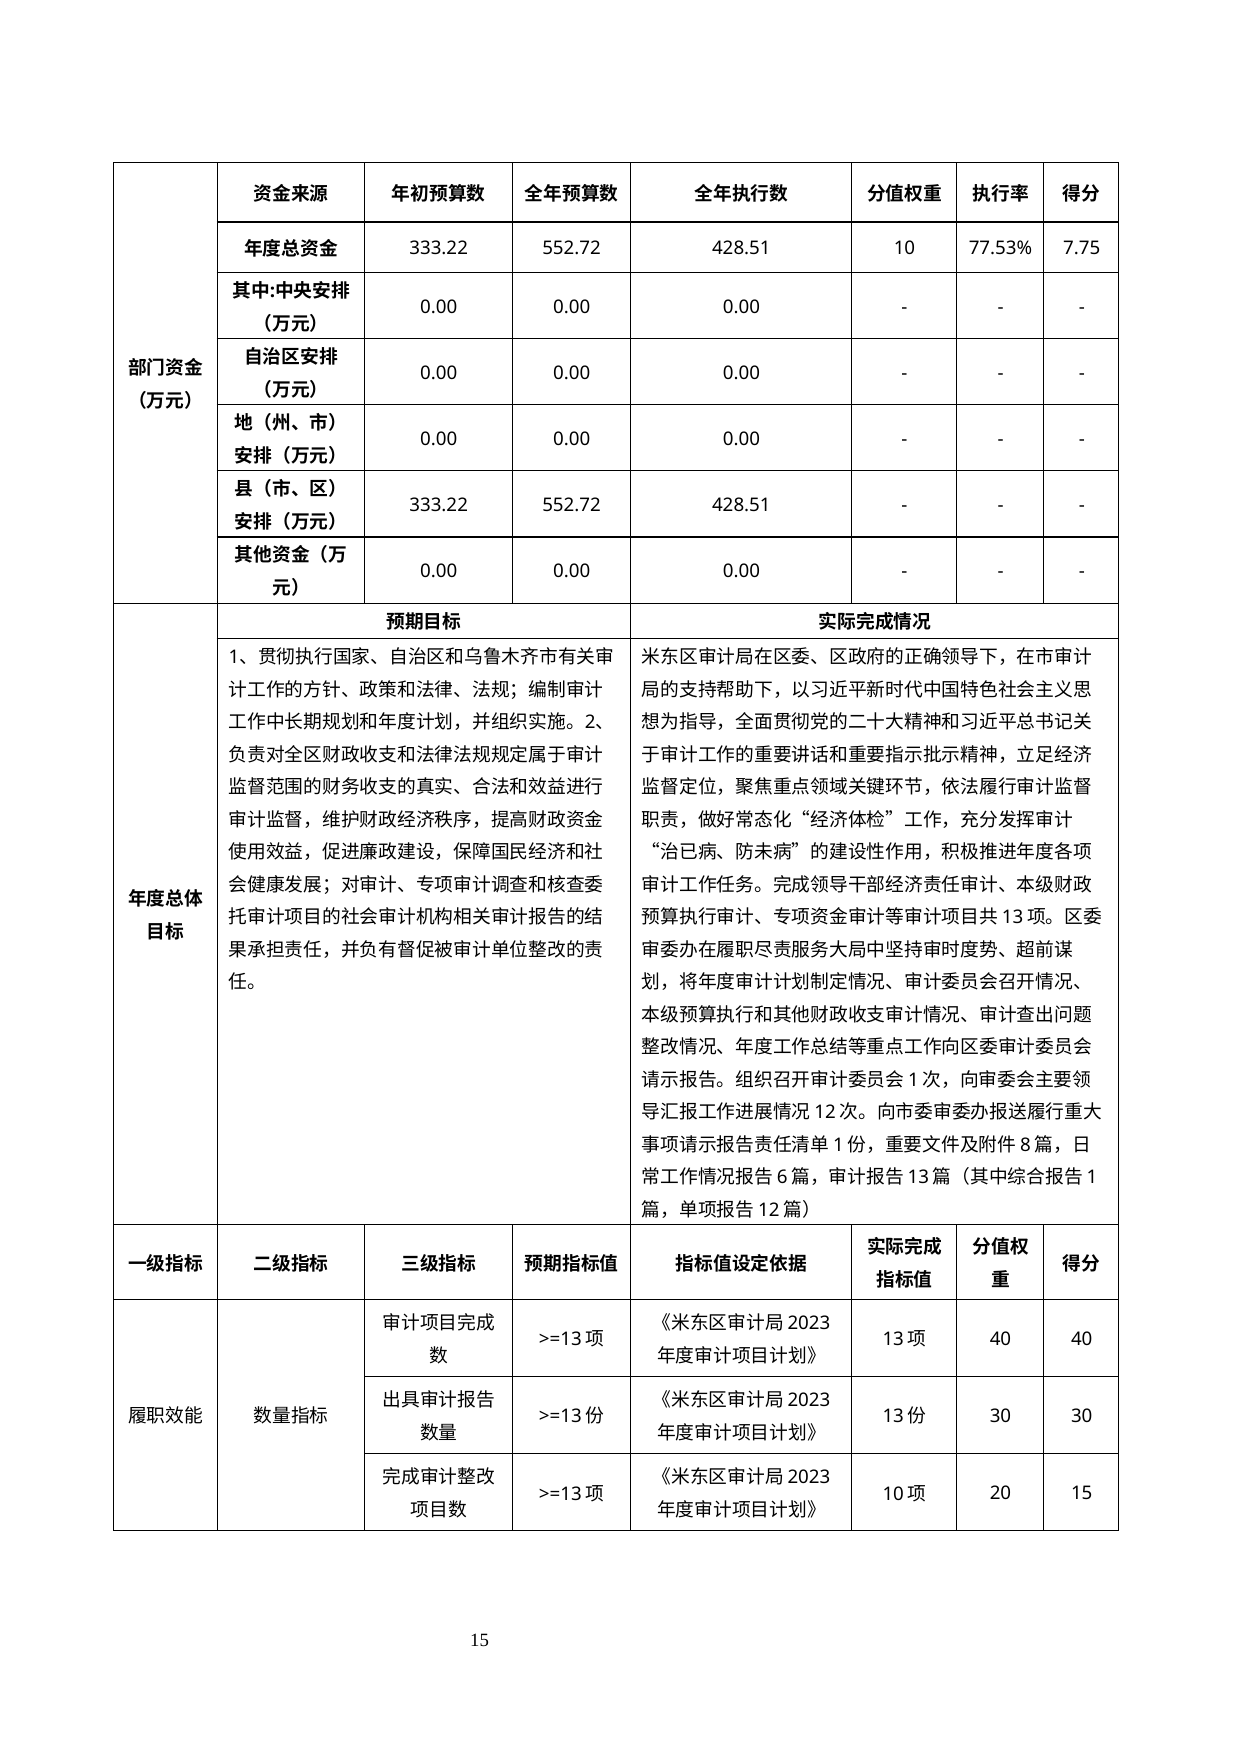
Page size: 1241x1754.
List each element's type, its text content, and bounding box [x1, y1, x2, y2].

table_cell 30 [957, 1377, 1043, 1453]
table_cell 年度总体目标 [114, 604, 217, 1224]
table_cell 全年执行数 [631, 163, 851, 221]
table_cell 552.72 [513, 471, 630, 536]
table_cell 审计项目完成数 [365, 1300, 512, 1376]
table_cell 0.00 [513, 538, 630, 602]
table_cell 428.51 [631, 471, 851, 536]
table_cell 实际完成指标值 [852, 1225, 956, 1299]
table_cell - [852, 538, 956, 602]
table_cell 《米东区审计局2023年度审计项目计划》 [631, 1454, 851, 1530]
table_cell 13项 [852, 1300, 956, 1376]
table_cell - [1044, 273, 1118, 338]
table_cell - [1044, 405, 1118, 470]
table_cell 县（市、区）安排（万元） [218, 471, 364, 536]
table_cell 0.00 [365, 273, 512, 338]
table_cell 0.00 [365, 405, 512, 470]
table_cell 自治区安排（万元） [218, 339, 364, 404]
table_cell 0.00 [365, 538, 512, 602]
table_cell 7.75 [1044, 223, 1118, 272]
table_cell - [957, 339, 1043, 404]
table_cell 指标值设定依据 [631, 1225, 851, 1299]
table_cell 0.00 [631, 273, 851, 338]
table_cell 10项 [852, 1454, 956, 1530]
table_cell 年初预算数 [365, 163, 512, 221]
table_cell 0.00 [513, 273, 630, 338]
table_cell 三级指标 [365, 1225, 512, 1299]
table_cell 552.72 [513, 223, 630, 272]
table_cell >=13项 [513, 1300, 630, 1376]
table_cell 预期指标值 [513, 1225, 630, 1299]
table_cell 0.00 [513, 405, 630, 470]
table_cell 出具审计报告数量 [365, 1377, 512, 1453]
table_cell 分值权重 [957, 1225, 1043, 1299]
table_cell 二级指标 [218, 1225, 364, 1299]
table_cell 333.22 [365, 223, 512, 272]
table_cell - [852, 339, 956, 404]
table_cell 40 [957, 1300, 1043, 1376]
table_cell 预期目标 [218, 604, 630, 638]
table_cell 0.00 [631, 538, 851, 602]
table_cell 其他资金（万元） [218, 538, 364, 602]
table_cell - [1044, 339, 1118, 404]
table_cell 0.00 [631, 405, 851, 470]
table_cell 0.00 [513, 339, 630, 404]
table_cell - [957, 538, 1043, 602]
table_cell 一级指标 [114, 1225, 217, 1299]
table_cell >=13项 [513, 1454, 630, 1530]
table_cell 40 [1044, 1300, 1118, 1376]
table_cell 履职效能 [114, 1300, 217, 1530]
table_cell 其中:中央安排（万元） [218, 273, 364, 338]
table_cell 部门资金（万元） [114, 163, 217, 602]
table_cell 得分 [1044, 1225, 1118, 1299]
table_cell - [1044, 471, 1118, 536]
table_cell 分值权重 [852, 163, 956, 221]
table_cell 0.00 [365, 339, 512, 404]
table_cell 30 [1044, 1377, 1118, 1453]
table_cell 10 [852, 223, 956, 272]
table_cell 执行率 [957, 163, 1043, 221]
table_cell 0.00 [631, 339, 851, 404]
table_cell 1、贯彻执行国家、自治区和乌鲁木齐市有关审计工作的方针、政策和法律、法规；编制审计工作中长期规划和年度计划，并组织实施。2、负责对全区财政收支和法律法规规定属于审计监督范围的财务收支的真实、合法和效益进行审计监督，维护财政经济秩序，提高财政资金使用效益，促进廉政建设，保障国民经济和社会健康发展；对审计、专项审计调查和核查委托审计项目的社会审计机构相关审计报告的结果承担责任，并负有督促被审计单位整改的责任。 [218, 639, 630, 1224]
table_cell 实际完成情况 [631, 604, 1118, 638]
table_cell - [852, 405, 956, 470]
table_cell >=13份 [513, 1377, 630, 1453]
table_cell 米东区审计局在区委、区政府的正确领导下，在市审计局的支持帮助下，以习近平新时代中国特色社会主义思想为指导，全面贯彻党的二十大精神和习近平总书记关于审计工作的重要讲话和重要指示批示精神，立足经济监督定位，聚焦重点领域关键环节，依法履行审计监督职责，做好常态化“经济体检”工作，充分发挥审计“治已病、防未病”的建设性作用，积极推进年度各项审计工作任务。完成领导干部经济责任审计、本级财政预算执行审计、专项资金审计等审计项目共13项。区委审委办在履职尽责服务大局中坚持审时度势、超前谋划，将年度审计计划制定情况、审计委员会召开情况、本级预算执行和其他财政收支审计情况、审计查出问题整改情况、年度工作总结等重点工作向区委审计委员会请示报告。组织召开审计委员会1次，向审委会主要领导汇报工作进展情况12次。向市委审委办报送履行重大事项请示报告责任清单1份，重要文件及附件8篇，日常工作情况报告6篇，审计报告13篇（其中综合报告1篇，单项报告12篇） [631, 639, 1118, 1224]
table_cell 完成审计整改项目数 [365, 1454, 512, 1530]
table_cell 《米东区审计局2023年度审计项目计划》 [631, 1300, 851, 1376]
table_cell 数量指标 [218, 1300, 364, 1530]
table_cell 《米东区审计局2023年度审计项目计划》 [631, 1377, 851, 1453]
table_cell - [852, 273, 956, 338]
table_cell 77.53% [957, 223, 1043, 272]
table_cell 资金来源 [218, 163, 364, 221]
table_cell - [852, 471, 956, 536]
table_cell 13份 [852, 1377, 956, 1453]
table_cell 地（州、市）安排（万元） [218, 405, 364, 470]
table_cell 428.51 [631, 223, 851, 272]
table_cell 全年预算数 [513, 163, 630, 221]
table_cell 20 [957, 1454, 1043, 1530]
table_cell 年度总资金 [218, 223, 364, 272]
table_cell 15 [1044, 1454, 1118, 1530]
table_cell - [957, 471, 1043, 536]
table_cell - [957, 405, 1043, 470]
table_cell 333.22 [365, 471, 512, 536]
table_cell - [957, 273, 1043, 338]
table_cell 得分 [1044, 163, 1118, 221]
table_cell - [1044, 538, 1118, 602]
